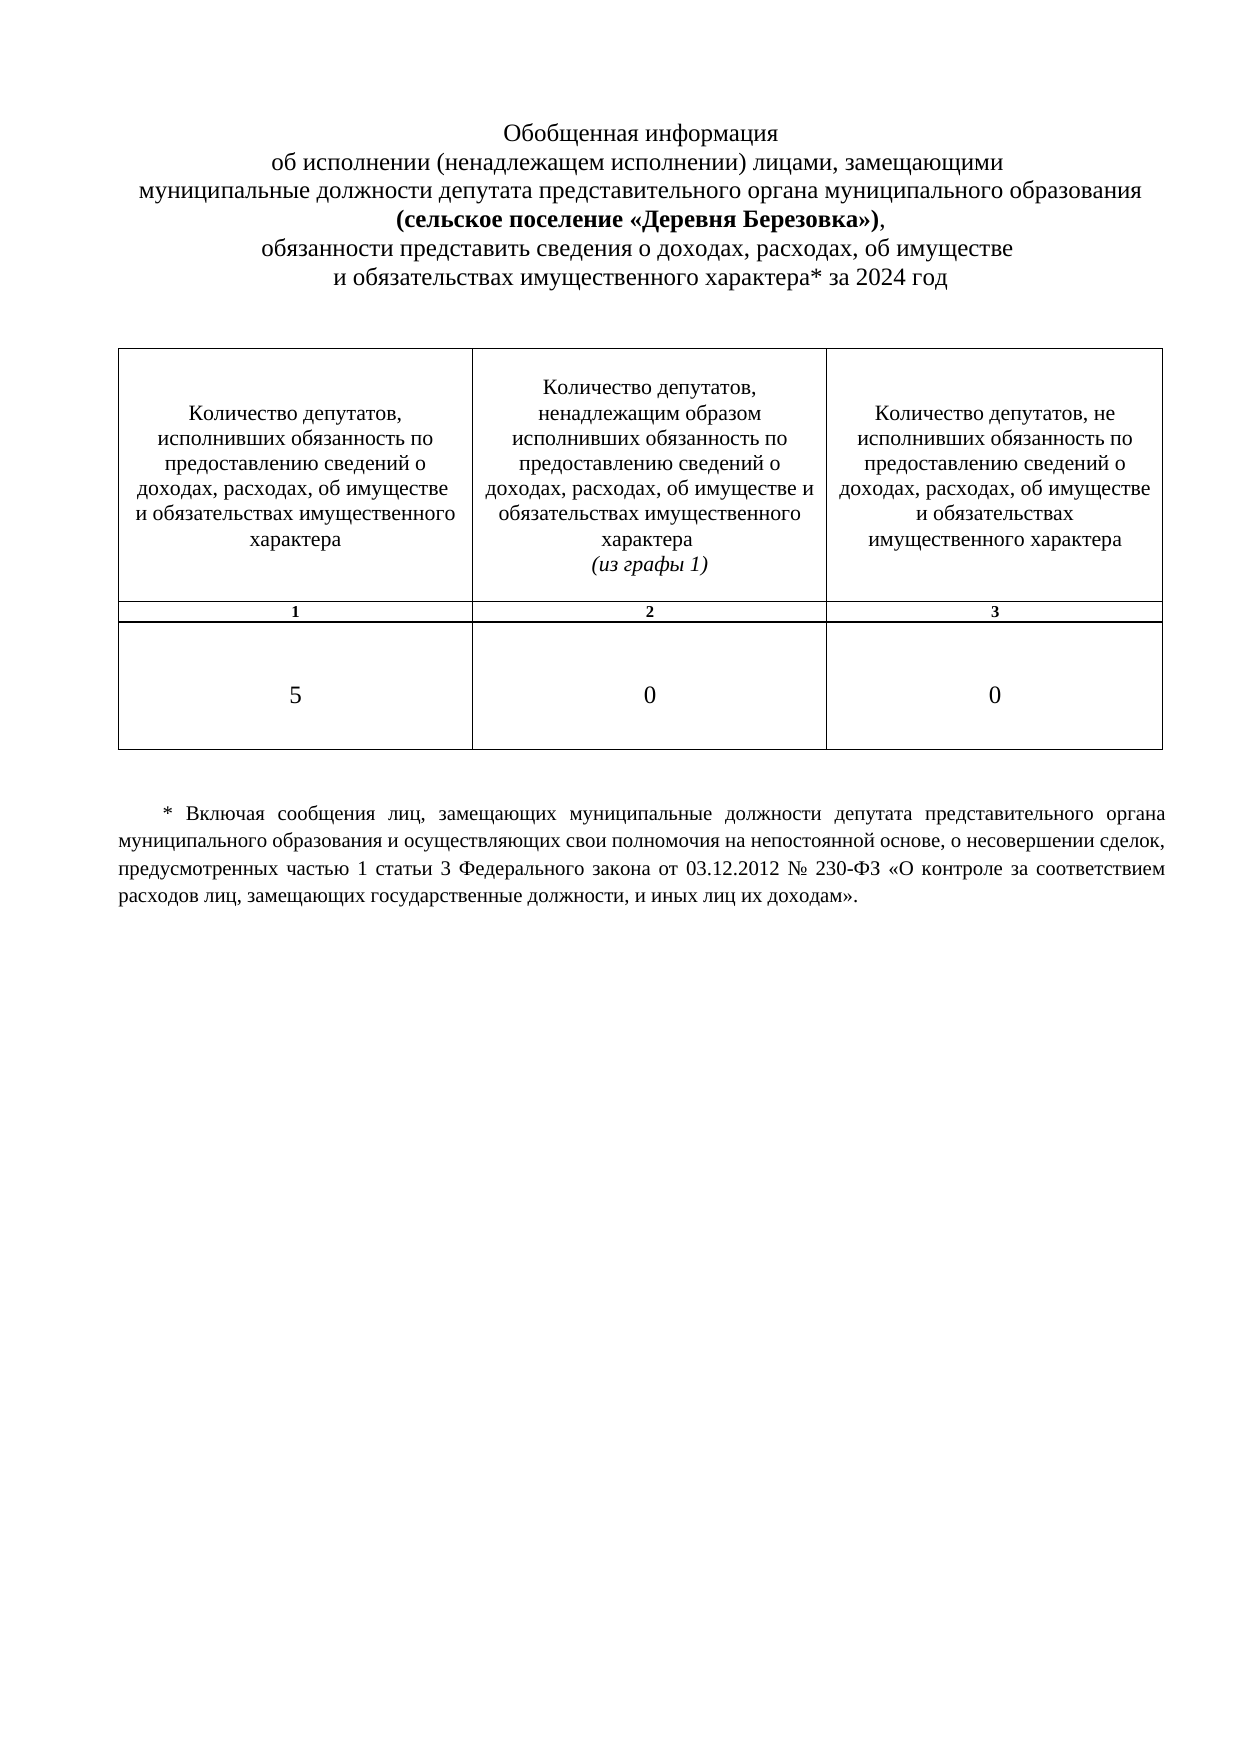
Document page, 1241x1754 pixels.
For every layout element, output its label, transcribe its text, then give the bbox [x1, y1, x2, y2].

table_cell 1 [119, 602, 472, 621]
table_cell 3 [827, 602, 1162, 621]
table_header Обобщенная информация об исполнении (ненадлежащем исполнении) лицами, замещающими муниципальные должности депутата представительного органа муниципального образования (сельское поселение «Деревня Березовка»), обязанности представить сведения о доходах, расходах, об имуществе и обязательствах имущественного характера* за 2024 год [118, 118, 1163, 348]
table_cell 0 [473, 623, 826, 748]
table_cell Количество депутатов, исполнивших обязанность по предоставлению сведений о доходах, расходах, об имуществе и обязательствах имущественного характера [119, 349, 472, 601]
text * Включая сообщения лиц, замещающих муниципальные должности депутата представительного органа муниципального образования и осуществляющих свои полномочия на непостоянной основе, о несовершении сделок, предусмотренных частью 1 статьи 3 Федерального закона от 03.12.2012 № 230-ФЗ «О контроле за соответствием расходов лиц, замещающих государственные должности, и иных лиц их доходам». [118, 801, 1167, 907]
table_cell 0 [827, 623, 1162, 748]
table_cell 5 [119, 623, 472, 748]
table_cell 2 [473, 602, 826, 621]
table_cell Количество депутатов, не исполнивших обязанность по предоставлению сведений о доходах, расходах, об имуществе и обязательствах имущественного характера [827, 349, 1162, 601]
table_cell Количество депутатов, ненадлежащим образом исполнивших обязанность по предоставлению сведений о доходах, расходах, об имуществе и обязательствах имущественного характера (из графы 1) [473, 349, 826, 601]
